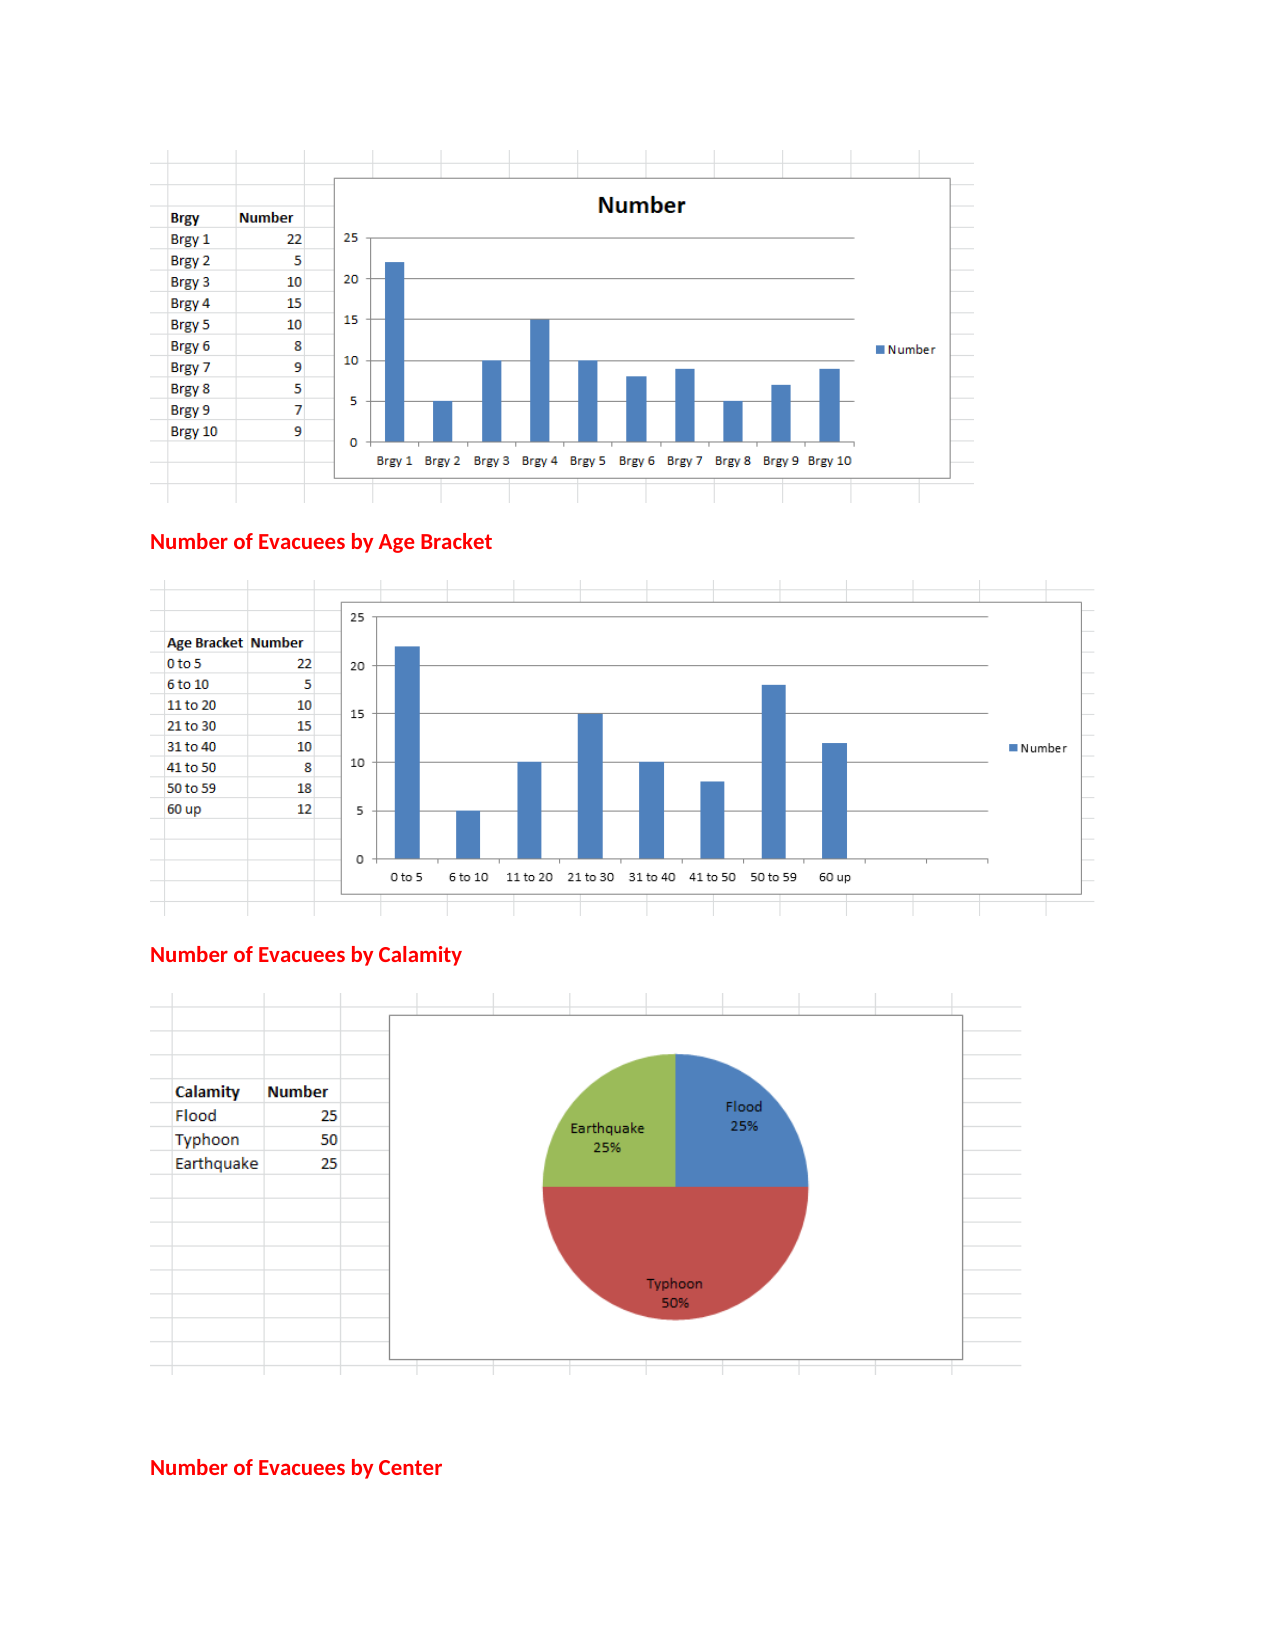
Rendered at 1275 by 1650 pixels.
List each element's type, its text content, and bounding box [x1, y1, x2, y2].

text Number of Evacuees by Age Bracket [150, 527, 1125, 556]
picture [150, 150, 974, 503]
text Number of Evacuees by Calamity [150, 940, 1125, 968]
text Number of Evacuees by Center [150, 1453, 1125, 1481]
picture [150, 580, 1095, 916]
picture [150, 993, 1022, 1375]
